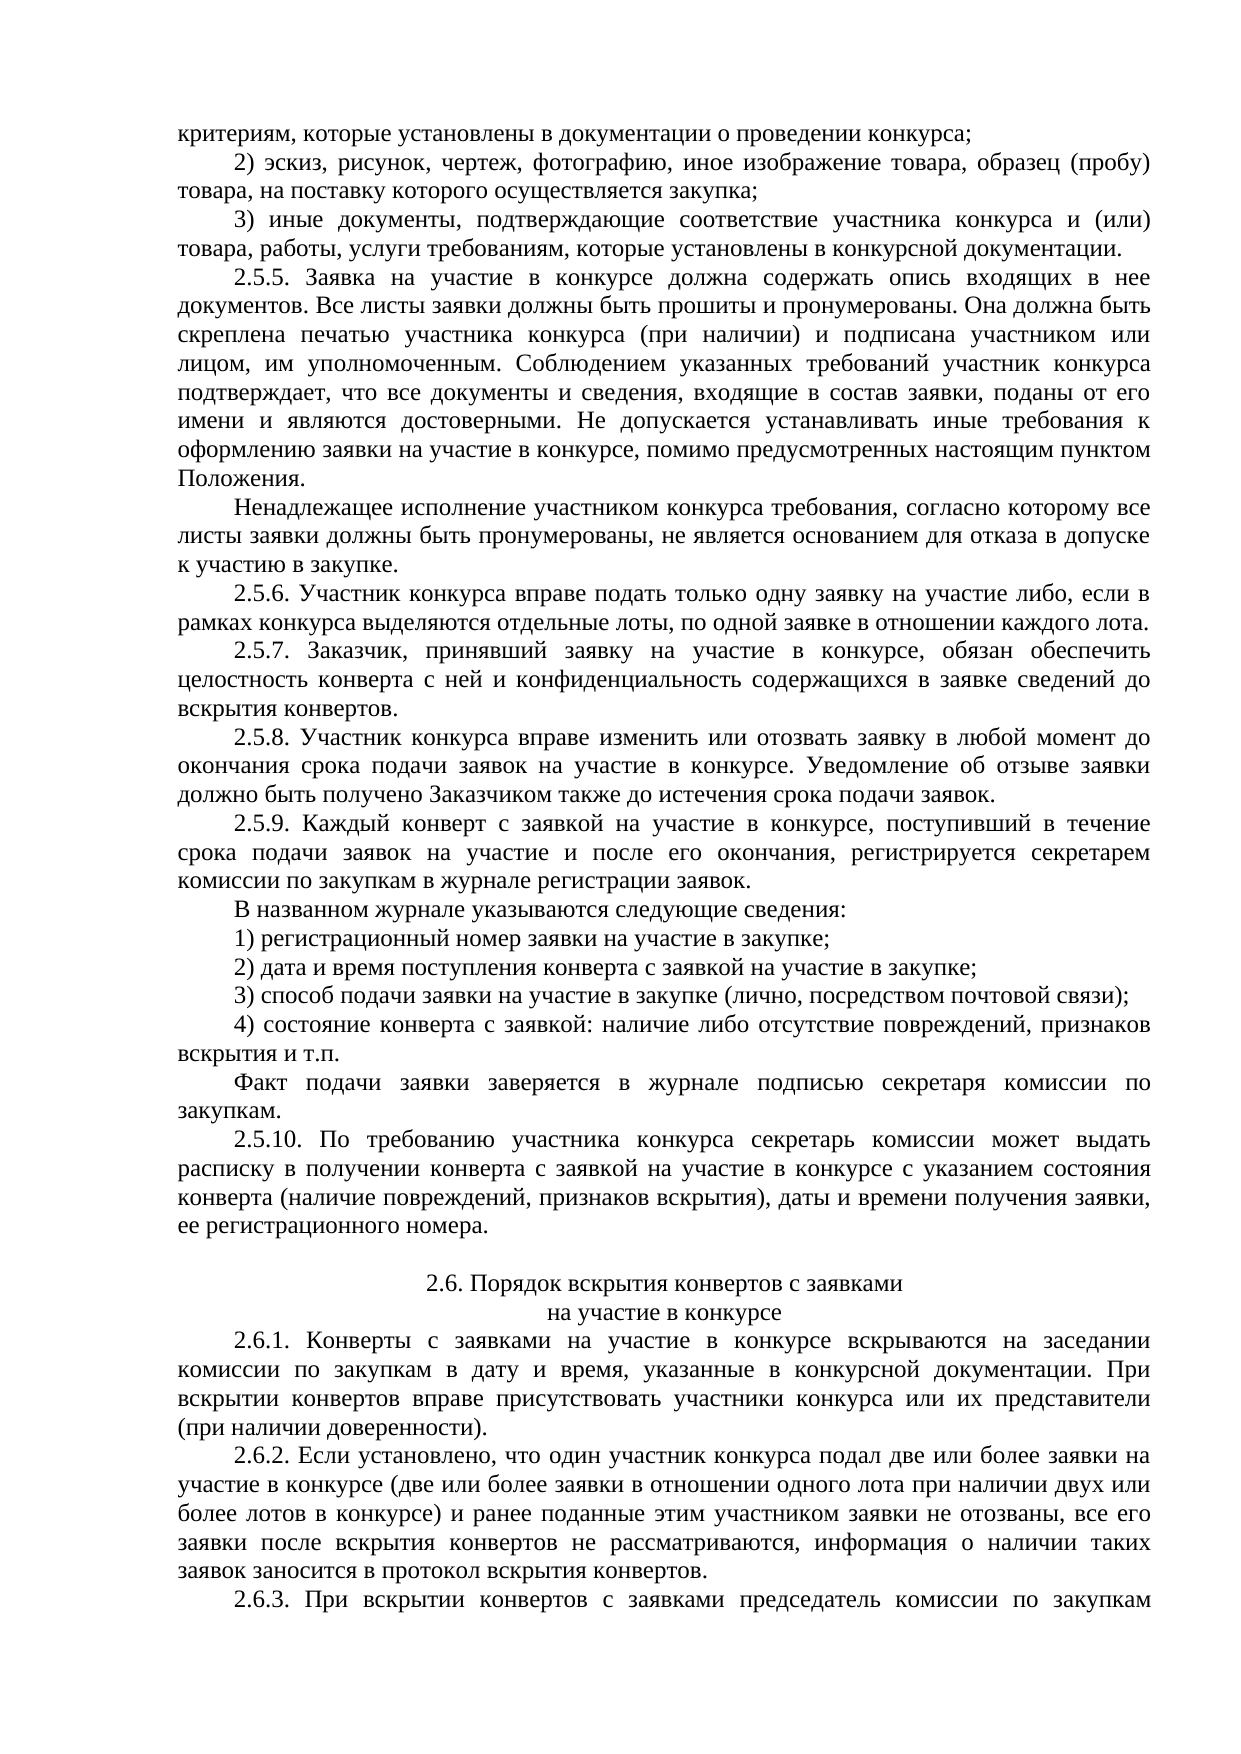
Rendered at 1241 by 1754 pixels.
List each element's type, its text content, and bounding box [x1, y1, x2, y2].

text 2.6.1. Конверты с заявками на участие в конкурсе вскрываются на заседании комиссии по закупкам в дату и время, указанные в конкурсной документации. При вскрытии конвертов вправе присутствовать участники конкурса или их представители (при наличии доверенности). [177, 1326, 1152, 1441]
text В названном журнале указываются следующие сведения: [177, 894, 1152, 923]
text 2) дата и время поступления конверта с заявкой на участие в закупке; [177, 952, 1152, 981]
text 2) эскиз, рисунок, чертеж, фотографию, иное изображение товара, образец (пробу) товара, на поставку которого осуществляется закупка; [177, 147, 1152, 204]
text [177, 118, 1152, 147]
text Ненадлежащее исполнение участником конкурса требования, согласно которому все листы заявки должны быть пронумерованы, не является основанием для отказа в допуске к участию в закупке. [177, 492, 1152, 578]
text Факт подачи заявки заверяется в журнале подписью секретаря комиссии по закупкам. [177, 1067, 1152, 1124]
text 1) регистрационный номер заявки на участие в закупке; [177, 923, 1152, 952]
text 2.6.2. Если установлено, что один участник конкурса подал две или более заявки на участие в конкурсе (две или более заявки в отношении одного лота при наличии двух или более лотов в конкурсе) и ранее поданные этим участником заявки не отозваны, все его заявки после вскрытия конвертов не рассматриваются, информация о наличии таких заявок заносится в протокол вскрытия конвертов. [177, 1441, 1152, 1584]
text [177, 1584, 1152, 1613]
text 4) состояние конверта с заявкой: наличие либо отсутствие повреждений, признаков вскрытия и т.п. [177, 1009, 1152, 1067]
text 2.5.5. Заявка на участие в конкурсе должна содержать опись входящих в нее документов. Все листы заявки должны быть прошиты и пронумерованы. Она должна быть скреплена печатью участника конкурса (при наличии) и подписана участником или лицом, им уполномоченным. Соблюдением указанных требований участник конкурса подтверждает, что все документы и сведения, входящие в состав заявки, поданы от его имени и являются достоверными. Не допускается устанавливать иные требования к оформлению заявки на участие в конкурсе, помимо предусмотренных настоящим пунктом Положения. [177, 262, 1152, 492]
text 2.5.8. Участник конкурса вправе изменить или отозвать заявку в любой момент до окончания срока подачи заявок на участие в конкурсе. Уведомление об отзыве заявки должно быть получено Заказчиком также до истечения срока подачи заявок. [177, 722, 1152, 808]
text 3) иные документы, подтверждающие соответствие участника конкурса и (или) товара, работы, услуги требованиям, которые установлены в конкурсной документации. [177, 204, 1152, 262]
text 2.6. Порядок вскрытия конвертов с заявками [177, 1268, 1152, 1297]
text 2.5.9. Каждый конверт с заявкой на участие в конкурсе, поступивший в течение срока подачи заявок на участие и после его окончания, регистрируется секретарем комиссии по закупкам в журнале регистрации заявок. [177, 808, 1152, 894]
text 3) способ подачи заявки на участие в закупке (лично, посредством почтовой связи); [177, 981, 1152, 1009]
text на участие в конкурсе [177, 1297, 1152, 1326]
text 2.5.7. Заказчик, принявший заявку на участие в конкурсе, обязан обеспечить целостность конверта с ней и конфиденциальность содержащихся в заявке сведений до вскрытия конвертов. [177, 636, 1152, 722]
text 2.5.6. Участник конкурса вправе подать только одну заявку на участие либо, если в рамках конкурса выделяются отдельные лоты, по одной заявке в отношении каждого лота. [177, 578, 1152, 636]
text 2.5.10. По требованию участника конкурса секретарь комиссии может выдать расписку в получении конверта с заявкой на участие в конкурсе с указанием состояния конверта (наличие повреждений, признаков вскрытия), даты и времени получения заявки, ее регистрационного номера. [177, 1124, 1152, 1239]
